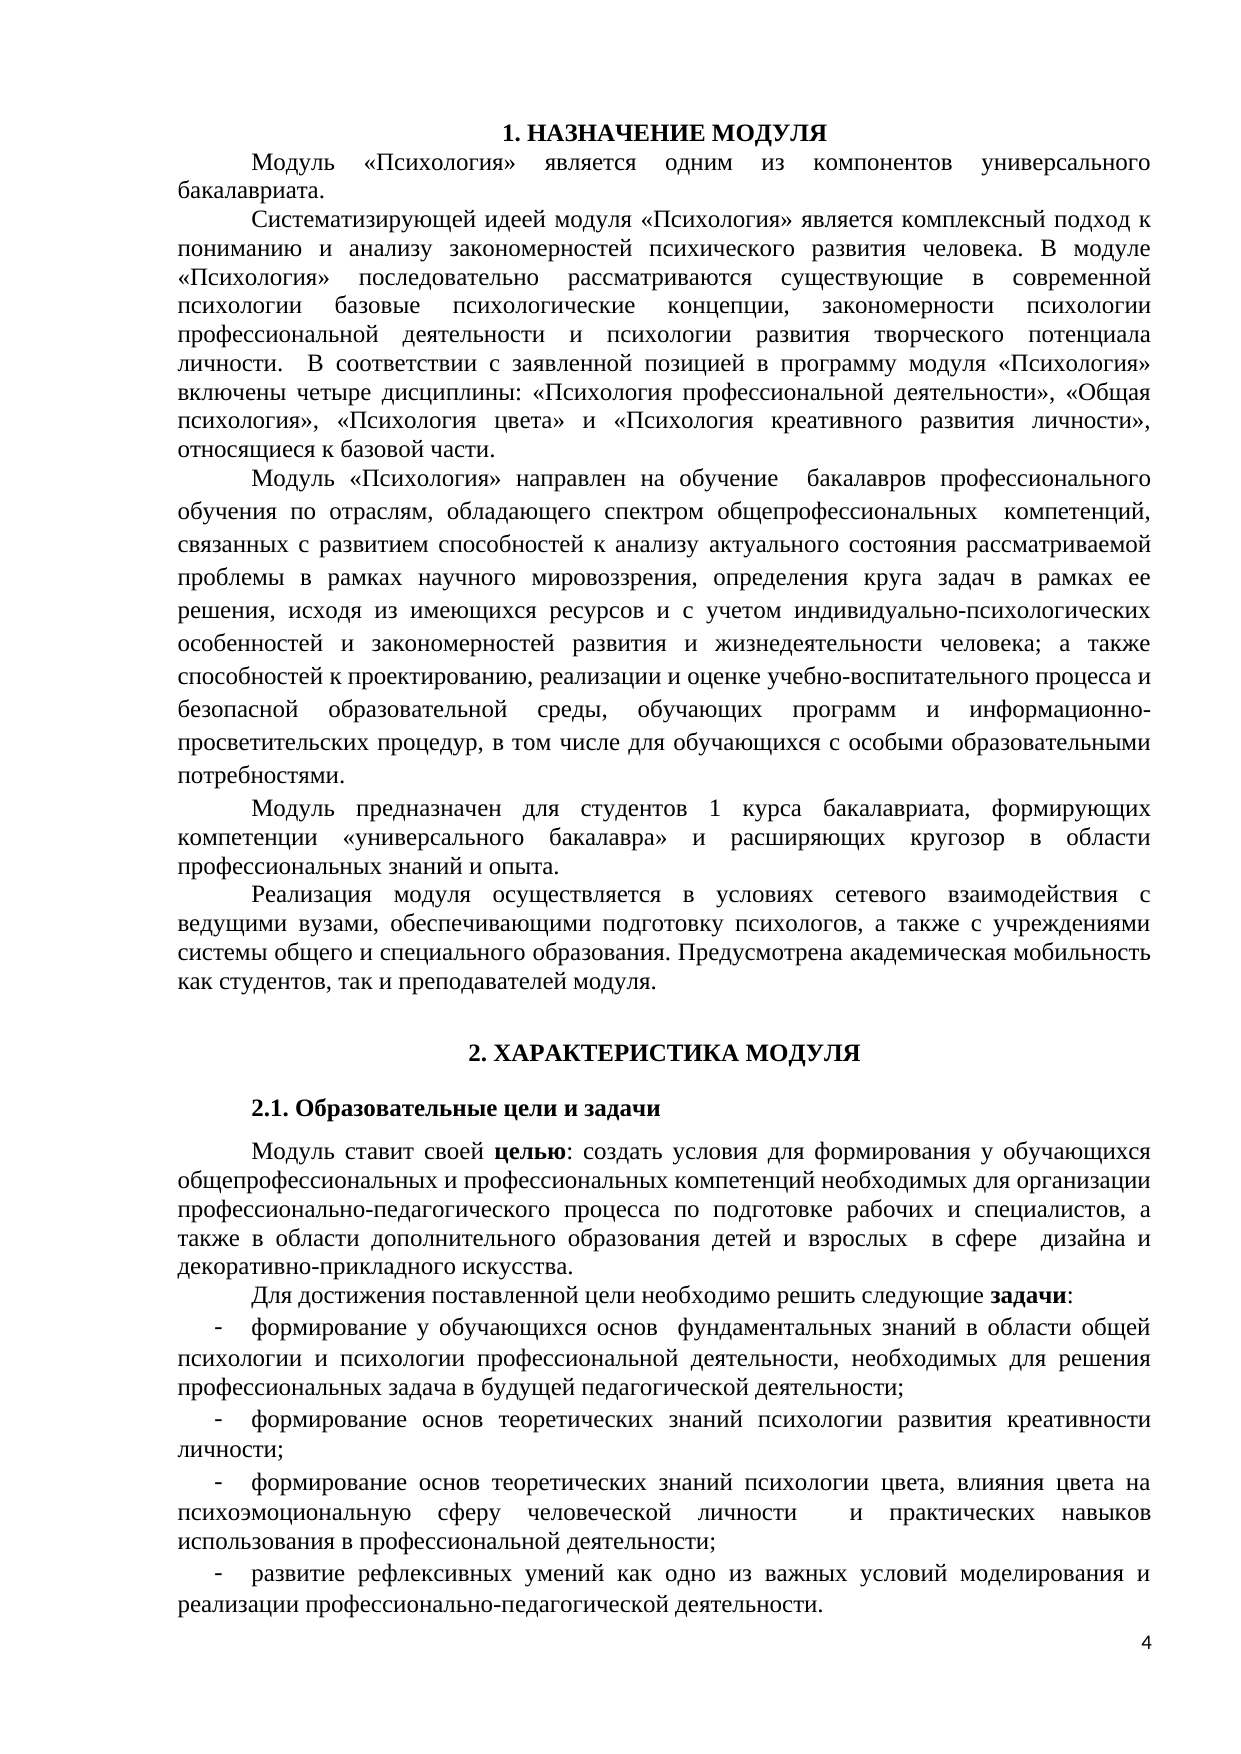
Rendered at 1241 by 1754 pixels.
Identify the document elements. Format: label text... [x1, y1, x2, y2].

list формирование основ теоретических знаний психологии цвета, влияния цвета на психоэмоциональную сферу человеческой личности и практических навыков использования в профессиональной деятельности; [177, 1463, 1152, 1555]
text Модуль «Психология» направлен на обучение бакалавров профессионального обучения по отраслям, обладающего спектром общепрофессиональных компетенций, связанных с развитием способностей к анализу актуального состояния рассматриваемой проблемы в рамках научного мировоззрения, определения круга задач в рамках ее решения, исходя из имеющихся ресурсов и с учетом индивидуально-психологических особенностей и закономерностей развития и жизнедеятельности человека; а также способностей к проектированию, реализации и оценке учебно-воспитательного процесса и безопасной образовательной среды, обучающих программ и информационно-просветительских процедур, в том числе для обучающихся с особыми образовательными потребностями. [177, 463, 1152, 789]
text 2. ХАРАКТЕРИСТИКА МОДУЛЯ [177, 1038, 1152, 1066]
text Для достижения поставленной цели необходимо решить следующие задачи: [177, 1280, 1152, 1309]
list формирование основ теоретических знаний психологии развития креативности личности; [177, 1401, 1152, 1463]
text 2.1. Образовательные цели и задачи [177, 1093, 1152, 1122]
text 1. назначение модуля [177, 118, 1152, 147]
text Модуль предназначен для студентов 1 курса бакалавриата, формирующих компетенции «универсального бакалавра» и расширяющих кругозор в области профессиональных знаний и опыта. [177, 793, 1152, 879]
text Систематизирующей идеей модуля «Психология» является комплексный подход к пониманию и анализу закономерностей психического развития человека. В модуле «Психология» последовательно рассматриваются существующие в современной психологии базовые психологические концепции, закономерности психологии профессиональной деятельности и психологии развития творческого потенциала личности. В соответствии с заявленной позицией в программу модуля «Психология» включены четыре дисциплины: «Психология профессиональной деятельности», «Общая психология», «Психология цвета» и «Психология креативного развития личности», относящиеся к базовой части. [177, 204, 1152, 463]
text Реализация модуля осуществляется в условиях сетевого взаимодействия с ведущими вузами, обеспечивающими подготовку психологов, а также с учреждениями системы общего и специального образования. Предусмотрена академическая мобильность как студентов, так и преподавателей модуля. [177, 879, 1152, 994]
text Модуль «Психология» является одним из компонентов универсального бакалавриата. [177, 147, 1152, 204]
text Модуль ставит своей целью: создать условия для формирования у обучающихся общепрофессиональных и профессиональных компетенций необходимых для организации профессионально-педагогического процесса по подготовке рабочих и специалистов, а также в области дополнительного образования детей и взрослых в сфере дизайна и декоративно-прикладного искусства. [177, 1136, 1152, 1280]
list развитие рефлексивных умений как одно из важных условий моделирования и реализации профессионально-педагогической деятельности. [177, 1555, 1152, 1618]
list формирование у обучающихся основ фундаментальных знаний в области общей психологии и психологии профессиональной деятельности, необходимых для решения профессиональных задача в будущей педагогической деятельности; [177, 1309, 1152, 1401]
